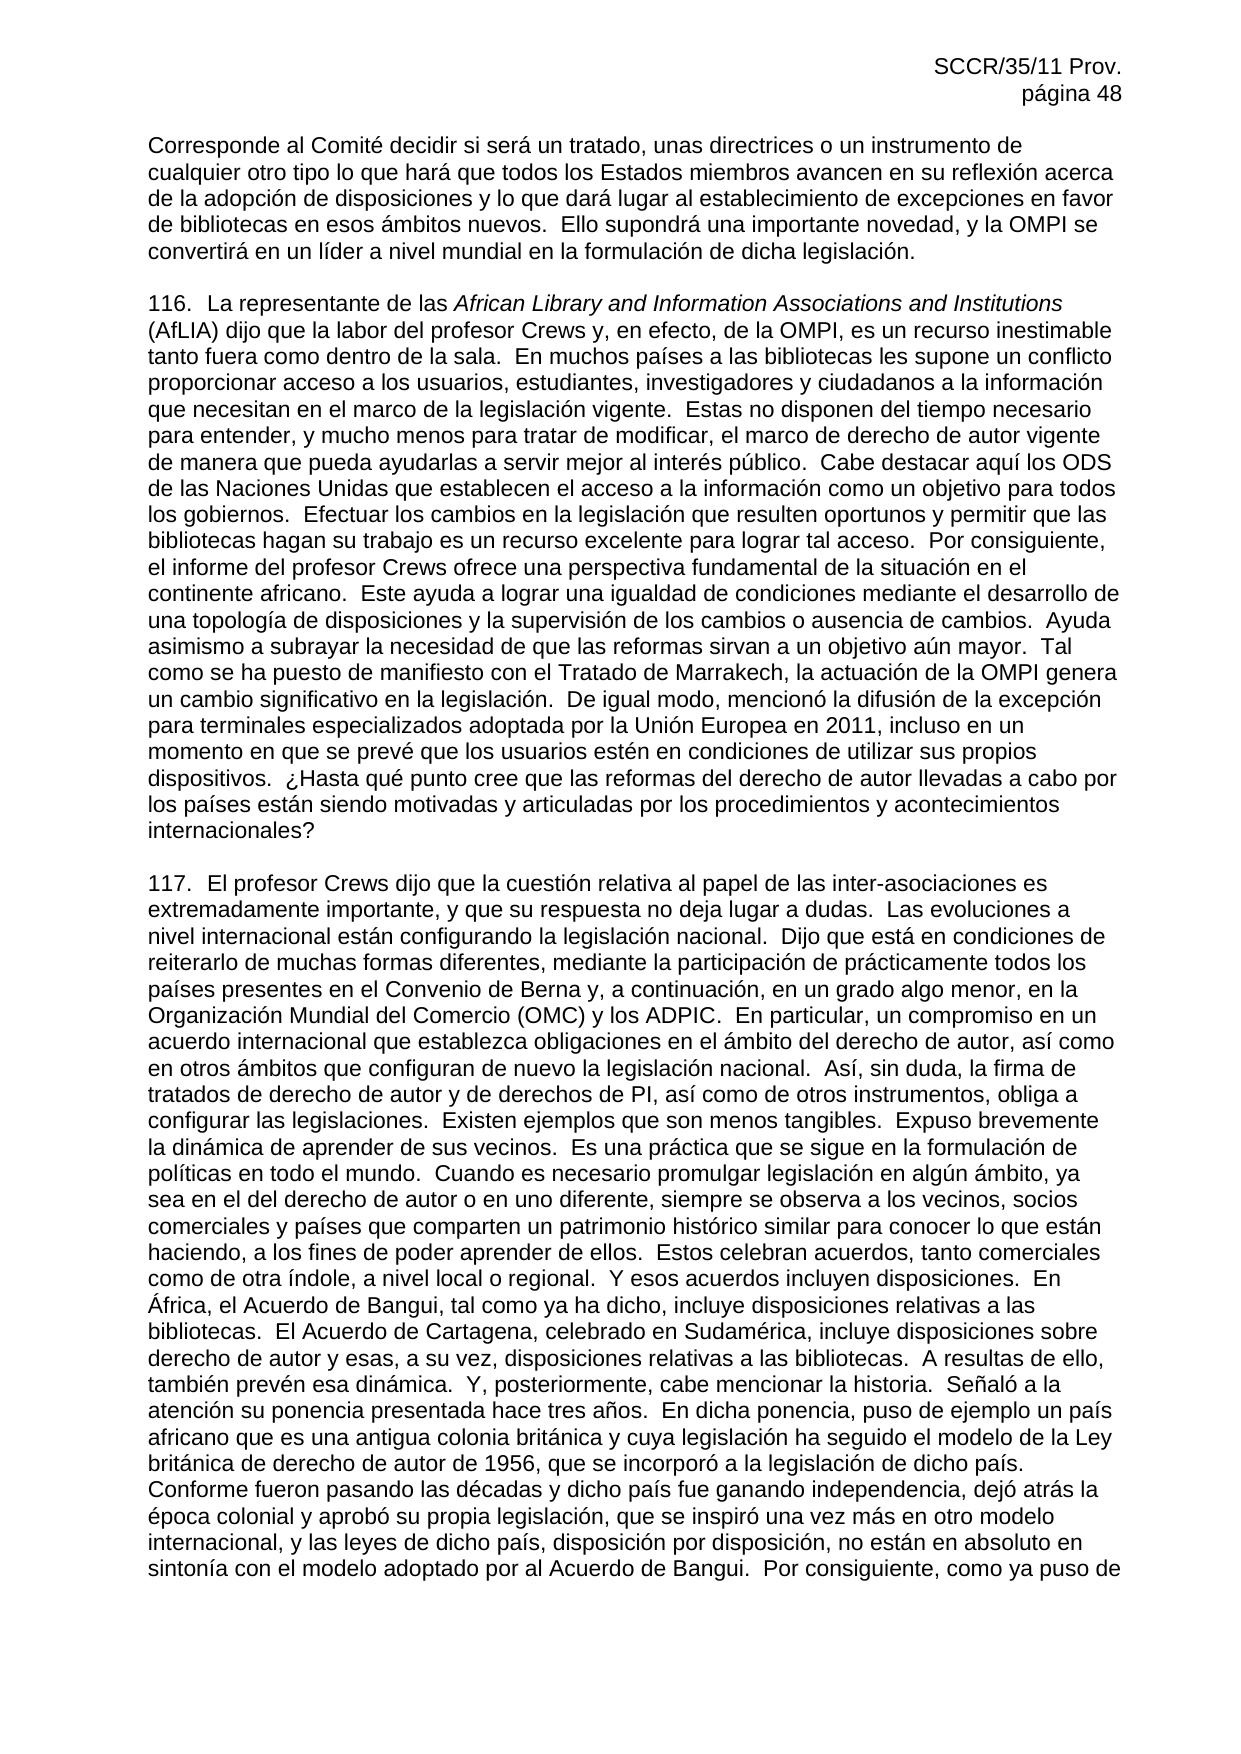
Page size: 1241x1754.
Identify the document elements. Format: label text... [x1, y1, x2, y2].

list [148, 132, 1122, 264]
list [148, 870, 1122, 1582]
list La representante de las African Library and Information Associations and Institutions (AfLIA) dijo que la labor del profesor Crews y, en efecto, de la OMPI, es un recurso inestimable tanto fuera como dentro de la sala. En muchos países a las bibliotecas les supone un conflicto proporcionar acceso a los usuarios, estudiantes, investigadores y ciudadanos a la información que necesitan en el marco de la legislación vigente. Estas no disponen del tiempo necesario para entender, y mucho menos para tratar de modificar, el marco de derecho de autor vigente de manera que pueda ayudarlas a servir mejor al interés público. Cabe destacar aquí los ODS de las Naciones Unidas que establecen el acceso a la información como un objetivo para todos los gobiernos. Efectuar los cambios en la legislación que resulten oportunos y permitir que las bibliotecas hagan su trabajo es un recurso excelente para lograr tal acceso. Por consiguiente, el informe del profesor Crews ofrece una perspectiva fundamental de la situación en el continente africano. Este ayuda a lograr una igualdad de condiciones mediante el desarrollo de una topología de disposiciones y la supervisión de los cambios o ausencia de cambios. Ayuda asimismo a subrayar la necesidad de que las reformas sirvan a un objetivo aún mayor. Tal como se ha puesto de manifiesto con el Tratado de Marrakech, la actuación de la OMPI genera un cambio significativo en la legislación. De igual modo, mencionó la difusión de la excepción para terminales especializados adoptada por la Unión Europea en 2011, incluso en un momento en que se prevé que los usuarios estén en condiciones de utilizar sus propios dispositivos. ¿Hasta qué punto cree que las reformas del derecho de autor llevadas a cabo por los países están siendo motivadas y articuladas por los procedimientos y acontecimientos internacionales? [148, 290, 1122, 844]
